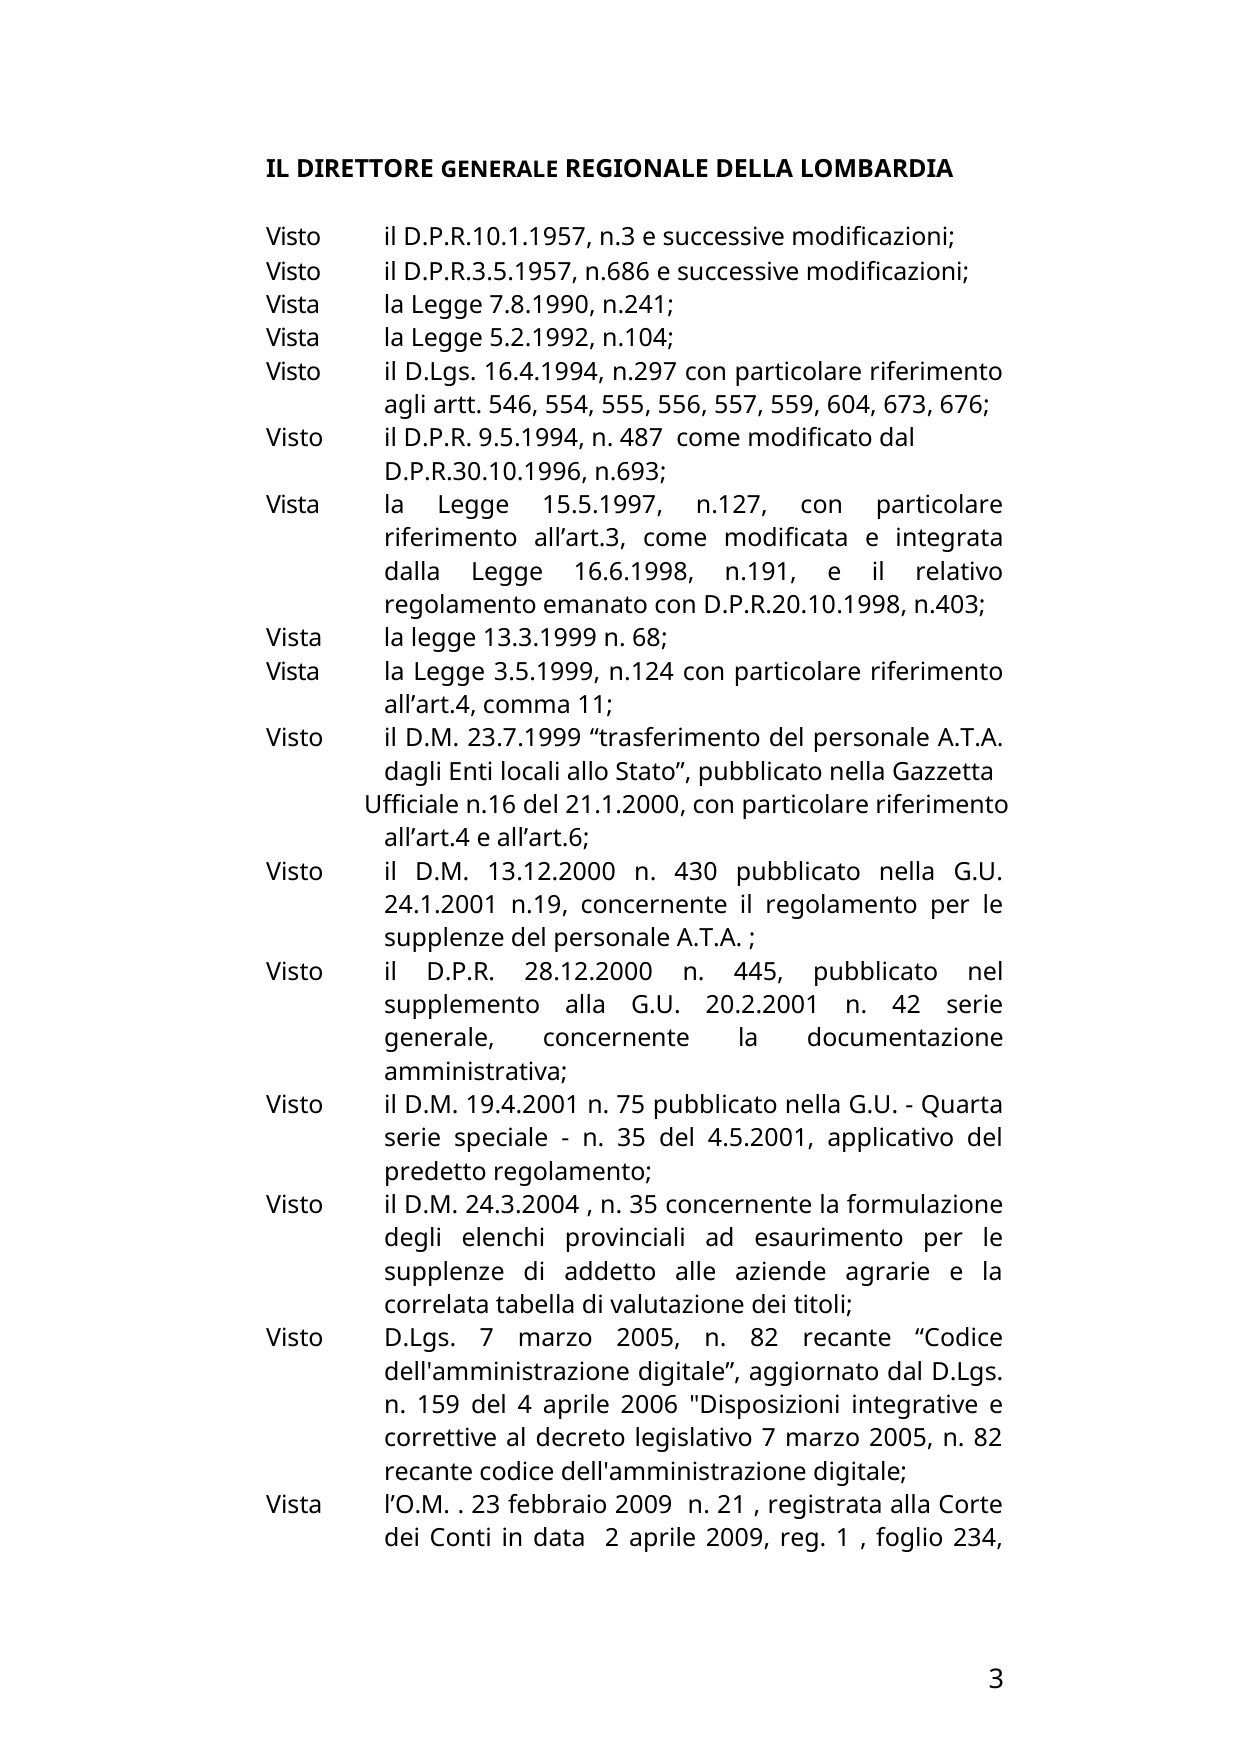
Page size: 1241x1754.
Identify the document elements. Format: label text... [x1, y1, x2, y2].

text Ufficiale n.16 del 21.1.2000, con particolare riferimento [295, 787, 1078, 820]
text Vista 3.5.1999, n.124 con particolare riferimento all’art.4, comma 11; [266, 653, 1004, 720]
text Visto D.Lgs. 7 marzo 2005, n. 82 recante “Codice dell'amministrazione digitale”, aggiornato dal D.Lgs. n. 159 del 4 aprile 2006 "Disposizioni integrative e correttive al decreto legislativo 7 marzo 2005, n. 82 recante codice dell'amministrazione digitale; [266, 1320, 1004, 1487]
text Vista 15.5.1997, n.127, con particolare riferimento all’art.3, come modificata e integrata dalla Legge 16.6.1998, n.191, e il relativo regolamento emanato con D.P.R.20.10.1998, n.403; [266, 487, 1004, 620]
text Visto il D.P.R. 28.12.2000 n. 445, pubblicato nel supplemento alla G.U. 20.2.2001 n. 42 serie generale, concernente la documentazione amministrativa; [266, 953, 1004, 1087]
text Visto il D.M. 24.3.2004 , n. 35 concernente la formulazione degli elenchi provinciali ad esaurimento per le supplenze di addetto alle aziende agrarie e la correlata tabella di valutazione dei titoli; [266, 1187, 1004, 1320]
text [266, 1487, 1004, 1553]
text all’art.4 e all’art.6; [384, 820, 1078, 853]
text Vista 5.2.1992, n.104; [266, 320, 1004, 353]
text Visto il D.P.R. 9.5.1994, n. 487 come modificato dal D.P.R.30.10.1996, n.693; [266, 420, 1004, 487]
text Visto il D.Lgs. 16.4.1994, n.297 con particolare riferimento agli artt. 546, 554, 555, 556, 557, 559, 604, 673, 676; [266, 353, 1004, 420]
text Visto il D.P.R.10.1.1957, n.3 e successive modificazioni; [236, 219, 1004, 253]
text Visto il D.P.R.3.5.1957, n.686 e successive modificazioni; [266, 253, 1004, 287]
text Visto il D.M. 19.4.2001 n. 75 pubblicato nella G.U. - Quarta serie speciale - n. 35 del 4.5.2001, applicativo del predetto regolamento; [266, 1087, 1004, 1187]
text Visto il D.M. 23.7.1999 “trasferimento del personale A.T.A. dagli Enti locali allo Stato”, pubblicato nella Gazzetta [266, 720, 1004, 787]
text Vista la legge 13.3.1999 n. 68; [266, 620, 1004, 653]
text Visto il D.M. 13.12.2000 n. 430 pubblicato nella G.U. 24.1.2001 n.19, concernente il regolamento per le supplenze del personale A.T.A. ; [266, 853, 1004, 953]
text IL DIRETTORE GENERALE REGIONALE DELLA LOMBARDIA [236, 151, 1019, 185]
text Vista 7.8.1990, n.241; [266, 287, 1004, 320]
